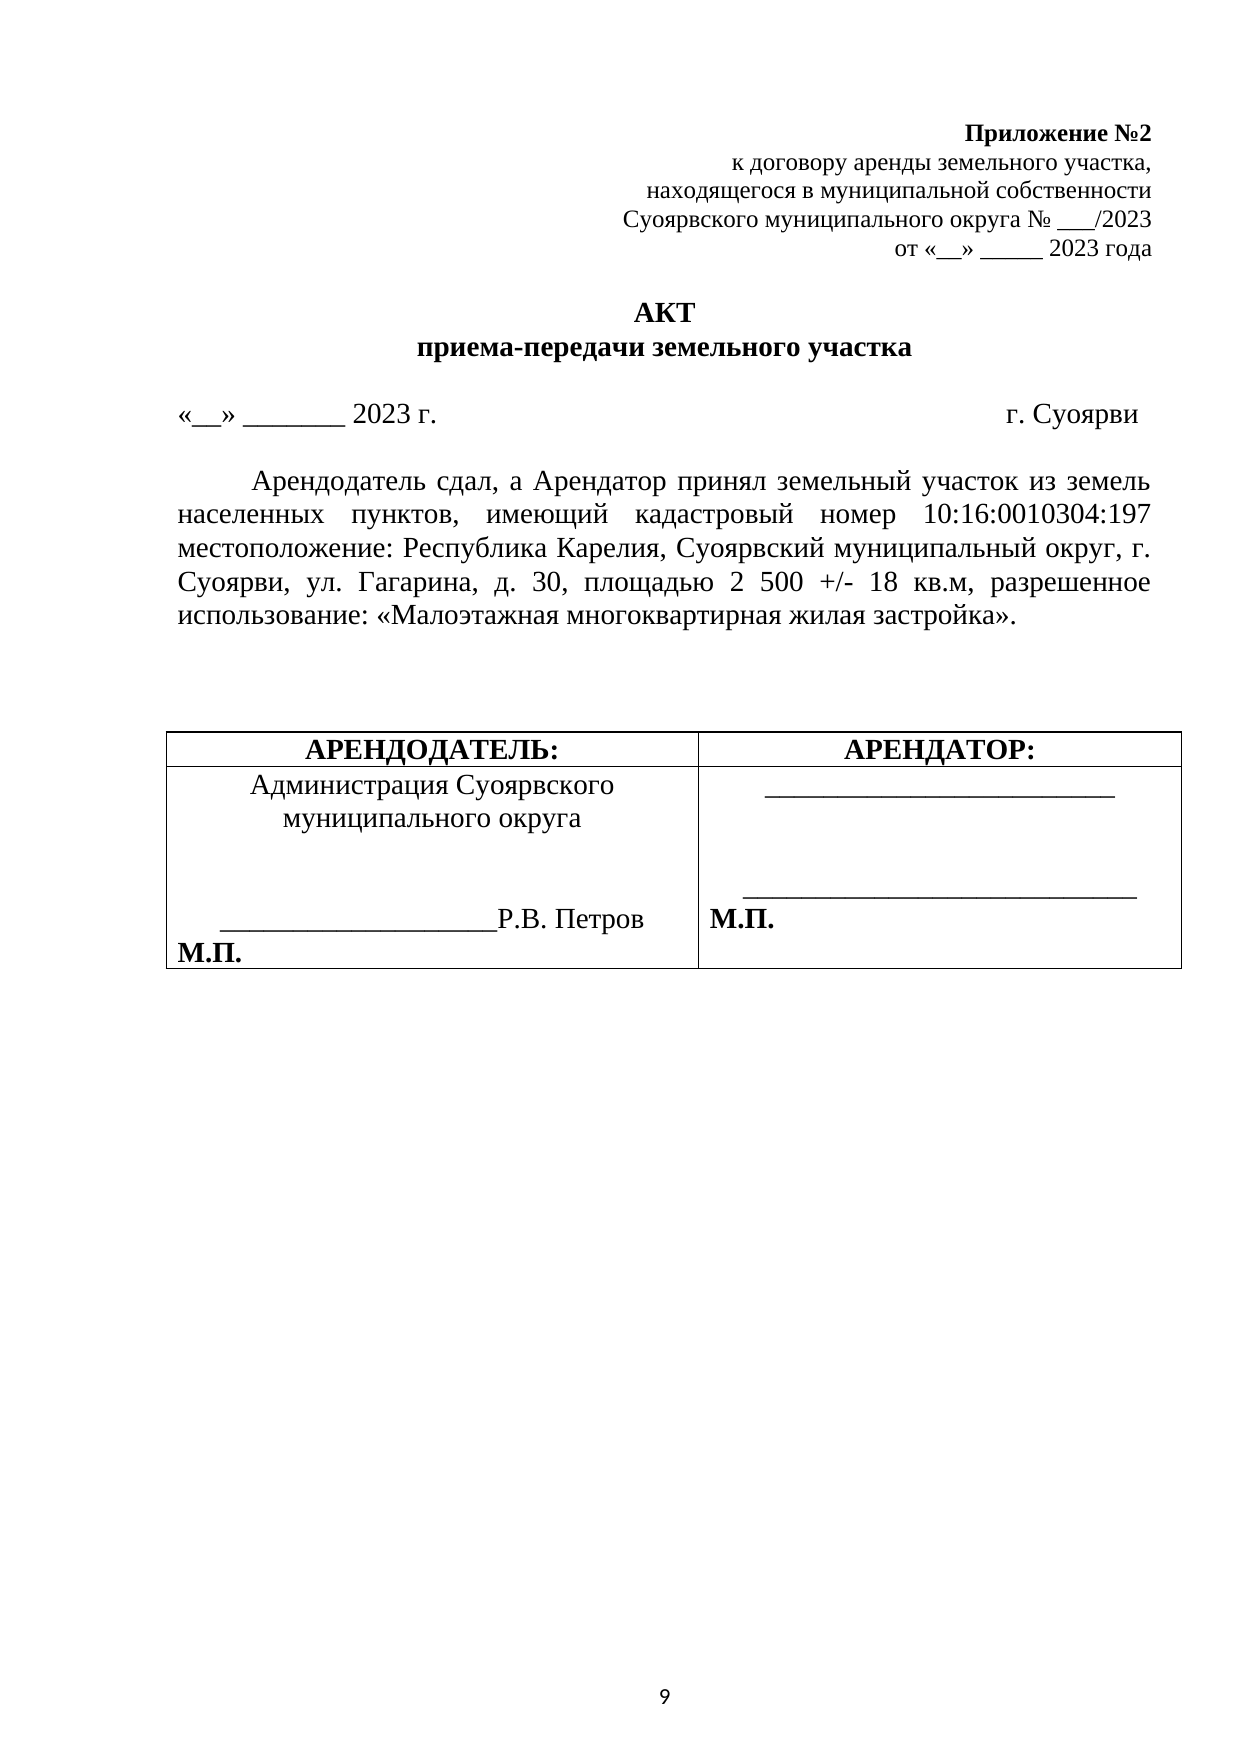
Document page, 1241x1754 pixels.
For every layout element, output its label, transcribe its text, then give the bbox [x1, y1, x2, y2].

text Суоярвского муниципального округа № ___/2023 [177, 204, 1152, 233]
table_cell Администрация Суоярвского муниципального округа ___________________Р.В. Петров М.П. [167, 767, 698, 968]
text приема-передачи земельного участка [177, 329, 1152, 362]
text АКТ [177, 295, 1152, 329]
text Приложение №2 [177, 118, 1152, 147]
table_header АРЕНДАТОР: [699, 733, 1181, 766]
table_header АРЕНДОДАТЕЛЬ: [167, 733, 698, 766]
text «__» _______ 2023 г. г. Суоярви [177, 396, 1152, 429]
table_cell ________________________ ___________________________ М.П. [699, 767, 1181, 968]
text находящегося в муниципальной собственности [177, 176, 1152, 204]
text от «__» _____ 2023 года [177, 233, 1152, 262]
text Арендодатель сдал, а Арендатор принял земельный участок из земель населенных пунктов, имеющий кадастровый номер 10:16:0010304:197 местоположение: Республика Карелия, Суоярвский муниципальный округ, г. Суоярви, ул. Гагарина, д. 30, площадью 2 500 +/- 18 кв.м, разрешенное использование: «Малоэтажная многоквартирная жилая застройка». [177, 463, 1152, 631]
text к договору аренды земельного участка, [177, 147, 1152, 176]
